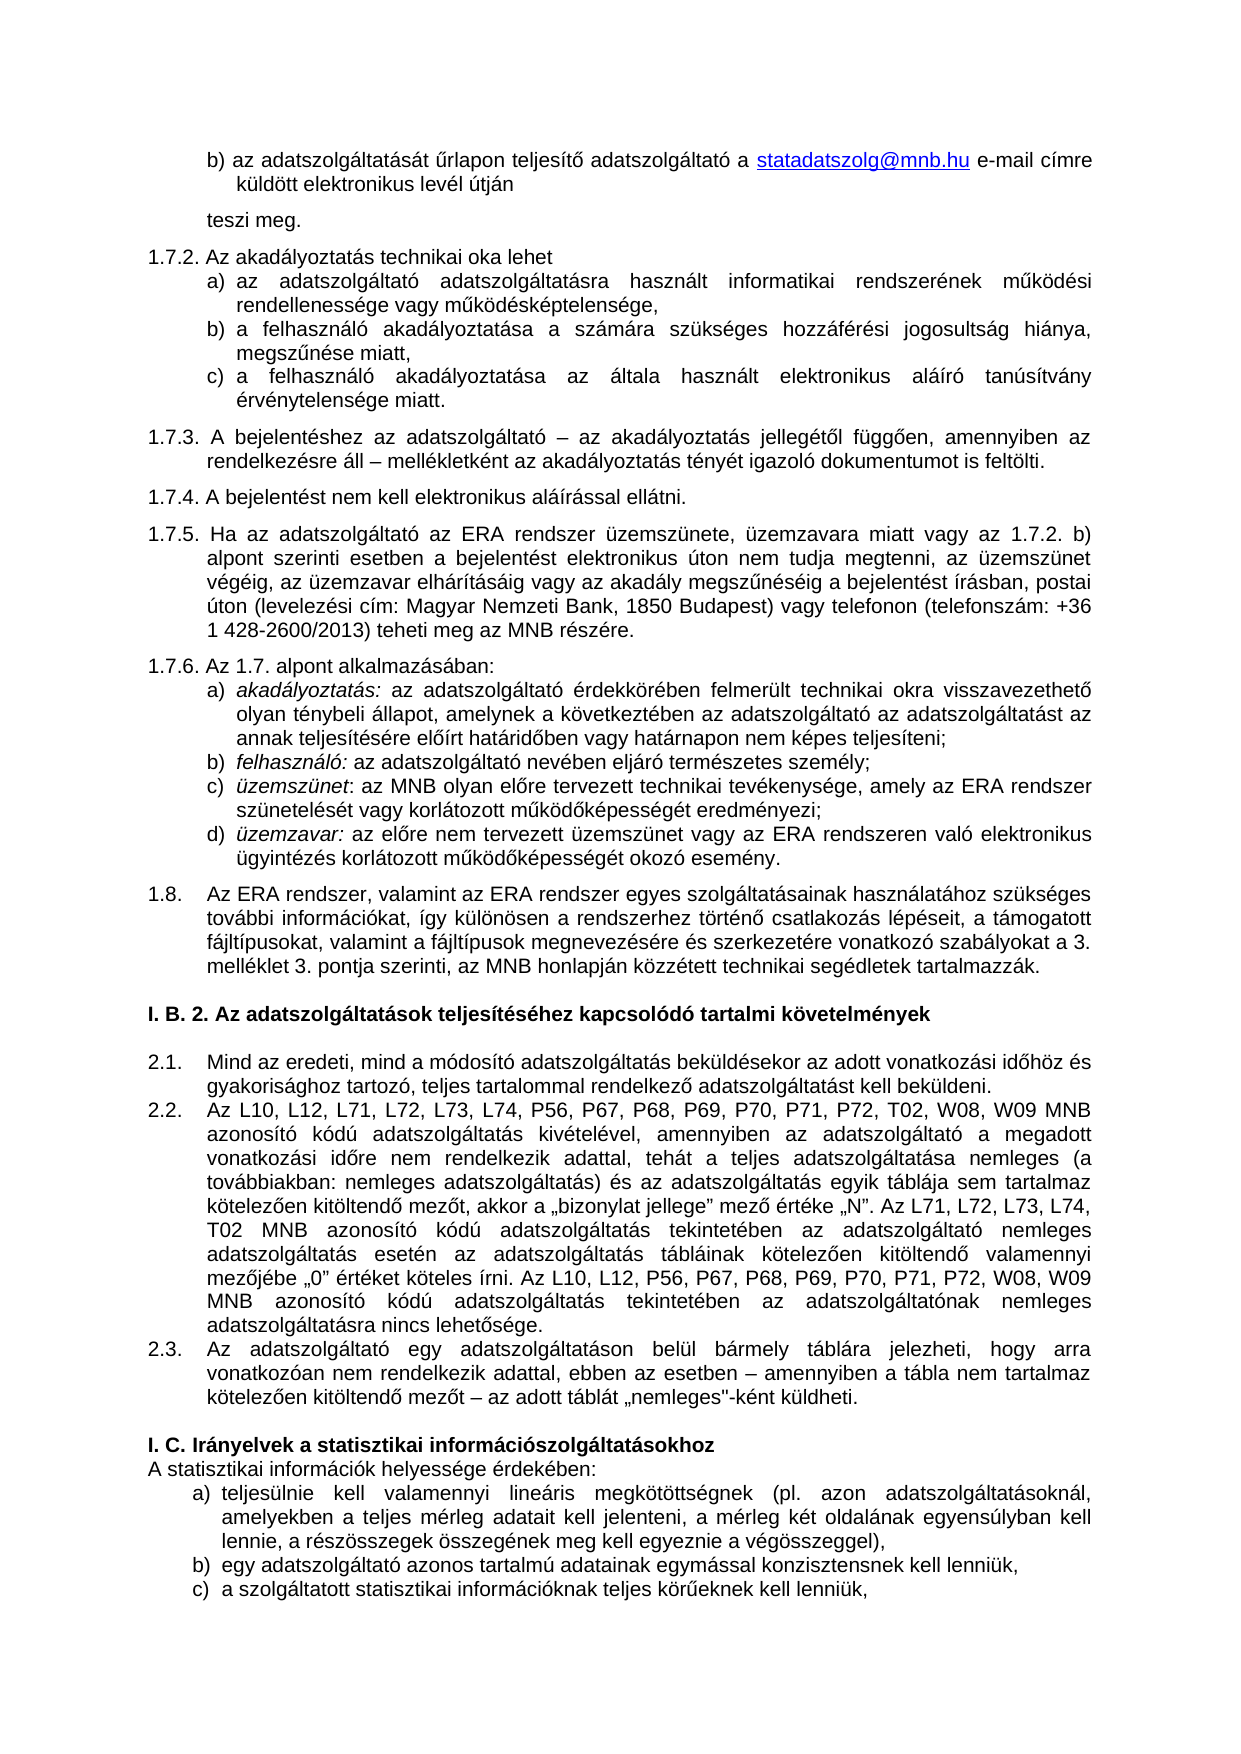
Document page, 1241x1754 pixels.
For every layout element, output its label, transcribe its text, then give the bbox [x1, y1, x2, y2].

list egy adatszolgáltató azonos tartalmú adatainak egymással konzisztensnek kell lenniük, [192, 1553, 1093, 1577]
text teszi meg. [207, 208, 1093, 232]
text I. C. Irányelvek a statisztikai információszolgáltatásokhoz [148, 1433, 1093, 1457]
text a) akadályoztatás: az adatszolgáltató érdekkörében felmerült technikai okra visszavezethető olyan ténybeli állapot, amelynek a következtében az adatszolgáltató az adatszolgáltatást az annak teljesítésére előírt határidőben vagy határnapon nem képes teljesíteni; [207, 678, 1093, 750]
text 1.7.6. Az 1.7. alpont alkalmazásában: [148, 654, 1093, 678]
text 1.8. Az ERA rendszer, valamint az ERA rendszer egyes szolgáltatásainak használatához szükséges további információkat, így különösen a rendszerhez történő csatlakozás lépéseit, a támogatott fájltípusokat, valamint a fájltípusok megnevezésére és szerkezetére vonatkozó szabályokat a 3. melléklet 3. pontja szerinti, az MNB honlapján közzétett technikai segédletek tartalmazzák. [148, 882, 1093, 978]
text c) üzemszünet: az MNB olyan előre tervezett technikai tevékenysége, amely az ERA rendszer szünetelését vagy korlátozott működőképességét eredményezi; [207, 774, 1093, 822]
text a) az adatszolgáltató adatszolgáltatásra használt informatikai rendszerének működési rendellenessége vagy működésképtelensége, [207, 268, 1093, 316]
text 2.2. Az L10, L12, L71, L72, L73, L74, P56, P67, P68, P69, P70, P71, P72, T02, W08, W09 MNB azonosító kódú adatszolgáltatás kivételével, amennyiben az adatszolgáltató a megadott vonatkozási időre nem rendelkezik adattal, tehát a teljes adatszolgáltatása nemleges (a továbbiakban: nemleges adatszolgáltatás) és az adatszolgáltatás egyik táblája sem tartalmaz kötelezően kitöltendő mezőt, akkor a „bizonylat jellege” mező értéke „N”. Az L71, L72, L73, L74, T02 MNB azonosító kódú adatszolgáltatás tekintetében az adatszolgáltató nemleges adatszolgáltatás esetén az adatszolgáltatás tábláinak kötelezően kitöltendő valamennyi mezőjébe „0” értéket köteles írni. Az L10, L12, P56, P67, P68, P69, P70, P71, P72, W08, W09 MNB azonosító kódú adatszolgáltatás tekintetében az adatszolgáltatónak nemleges adatszolgáltatásra nincs lehetősége. [148, 1098, 1093, 1337]
text b) felhasználó: az adatszolgáltató nevében eljáró természetes személy; [207, 750, 1093, 774]
text 2.3. Az adatszolgáltató egy adatszolgáltatáson belül bármely táblára jelezheti, hogy arra vonatkozóan nem rendelkezik adattal, ebben az esetben – amennyiben a tábla nem tartalmaz kötelezően kitöltendő mezőt – az adott táblát „nemleges"-ként küldheti. [148, 1337, 1093, 1409]
text 1.7.2. Az akadályoztatás technikai oka lehet [148, 244, 1093, 268]
text A statisztikai információk helyessége érdekében: [148, 1457, 1093, 1481]
text 1.7.4. A bejelentést nem kell elektronikus aláírással ellátni. [148, 485, 1093, 509]
text 1.7.3. A bejelentéshez az adatszolgáltató – az akadályoztatás jellegétől függően, amennyiben az rendelkezésre áll – mellékletként az akadályoztatás tényét igazoló dokumentumot is feltölti. [148, 425, 1093, 473]
list a szolgáltatott statisztikai információknak teljes körűeknek kell lenniük, [192, 1577, 1093, 1601]
text b) a felhasználó akadályoztatása a számára szükséges hozzáférési jogosultság hiánya, megszűnése miatt, [207, 316, 1093, 364]
text b) az adatszolgáltatását űrlapon teljesítő adatszolgáltató a statadatszolg@mnb.hu e-mail címre küldött elektronikus levél útján [207, 148, 1093, 196]
text d) üzemzavar: az előre nem tervezett üzemszünet vagy az ERA rendszeren való elektronikus ügyintézés korlátozott működőképességét okozó esemény. [207, 822, 1093, 869]
list teljesülnie kell valamennyi lineáris megkötöttségnek (pl. azon adatszolgáltatásoknál, amelyekben a teljes mérleg adatait kell jelenteni, a mérleg két oldalának egyensúlyban kell lennie, a részösszegek összegének meg kell egyeznie a végösszeggel), [192, 1481, 1093, 1553]
text I. B. 2. Az adatszolgáltatások teljesítéséhez kapcsolódó tartalmi követelmények [148, 1002, 1093, 1026]
text 2.1. Mind az eredeti, mind a módosító adatszolgáltatás beküldésekor az adott vonatkozási időhöz és gyakorisághoz tartozó, teljes tartalommal rendelkező adatszolgáltatást kell beküldeni. [148, 1050, 1093, 1098]
text c) а felhasználó akadályoztatása az általa használt elektronikus aláíró tanúsítvány érvénytelensége miatt. [207, 364, 1093, 412]
text 1.7.5. Ha az adatszolgáltató az ERA rendszer üzemszünete, üzemzavara miatt vagy az 1.7.2. b) alpont szerinti esetben a bejelentést elektronikus úton nem tudja megtenni, az üzemszünet végéig, az üzemzavar elhárításáig vagy az akadály megszűnéséig a bejelentést írásban, postai úton (levelezési cím: Magyar Nemzeti Bank, 1850 Budapest) vagy telefonon (telefonszám: +36 1 428-2600/2013) teheti meg az MNB részére. [148, 522, 1093, 641]
